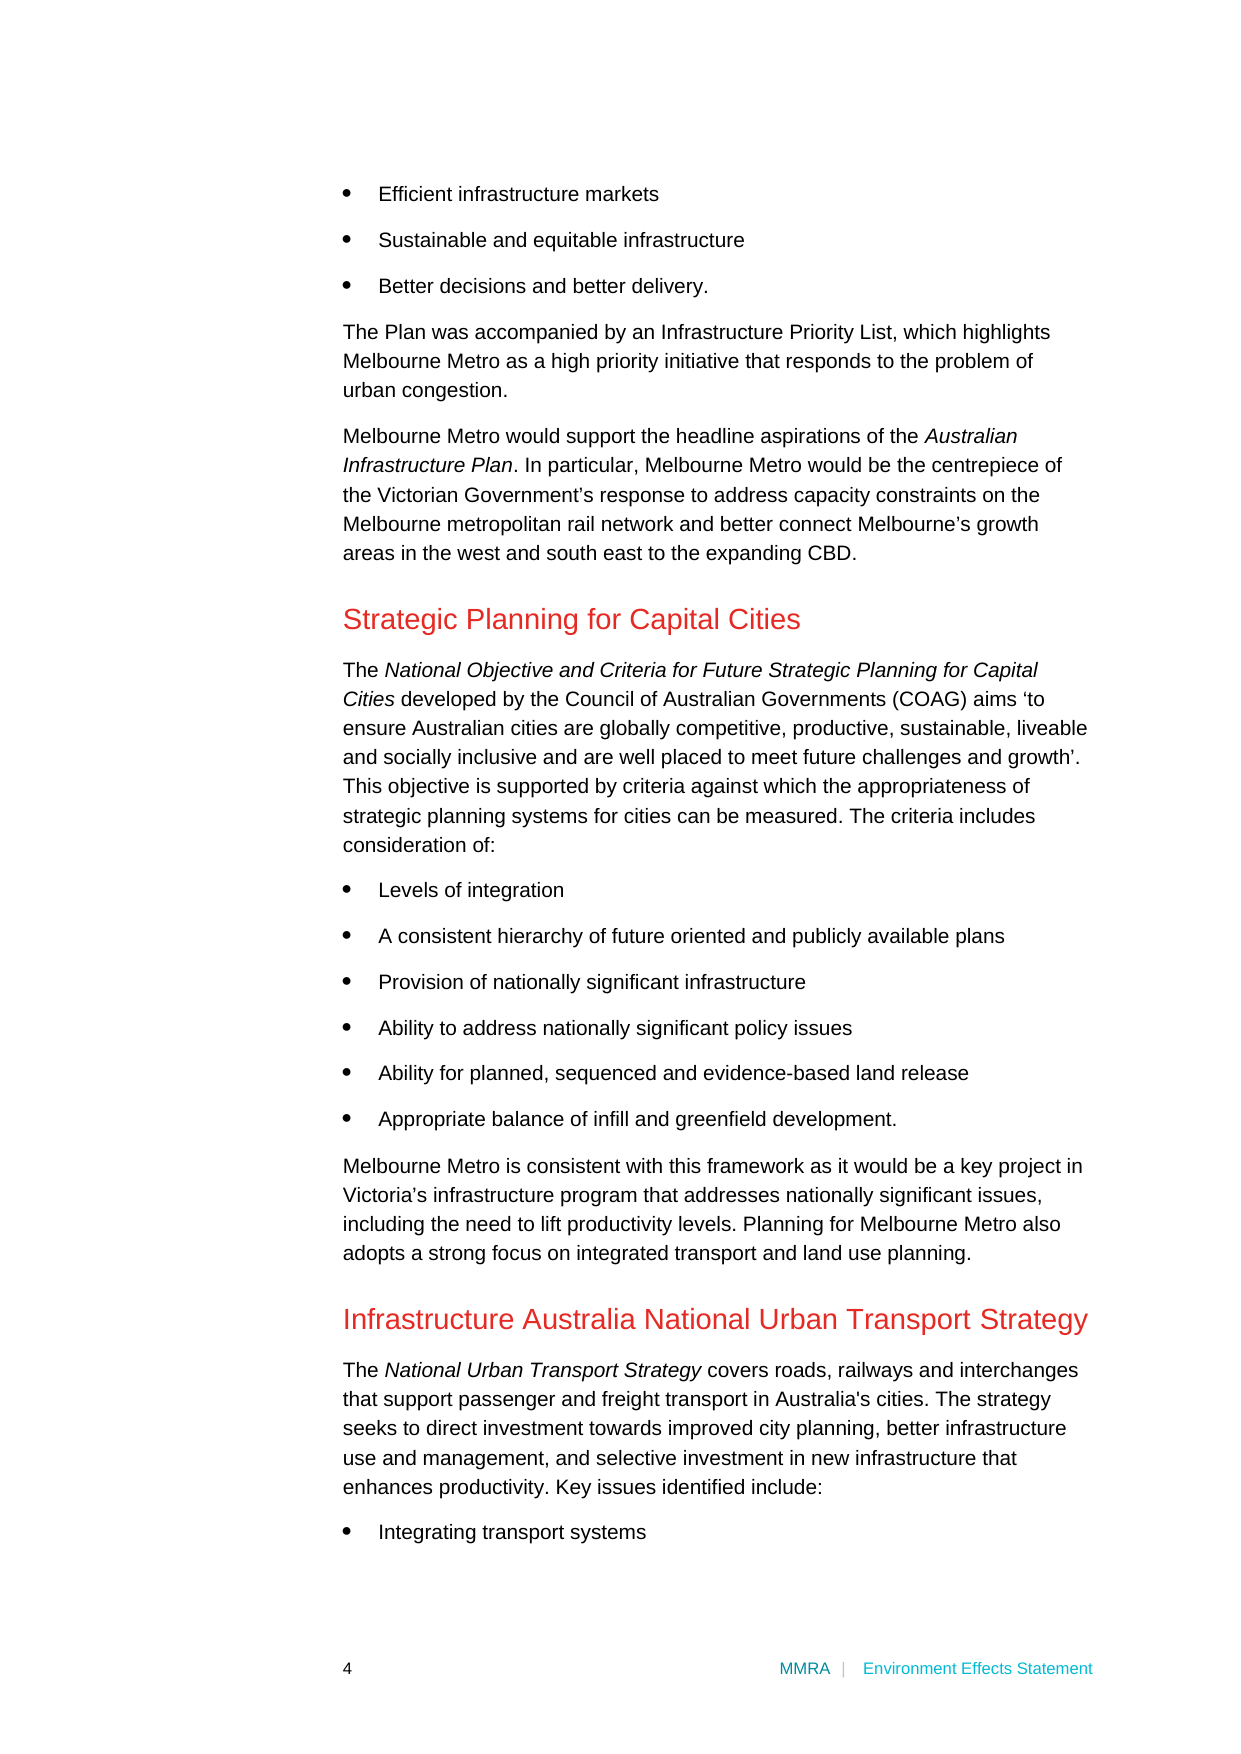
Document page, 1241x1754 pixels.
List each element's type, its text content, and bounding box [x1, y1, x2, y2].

text Integrating transport systems [343, 1515, 1092, 1544]
text Sustainable and equitable infrastructure [343, 223, 1092, 252]
text Better decisions and better delivery. [343, 269, 1092, 298]
text The National Objective and Criteria for Future Strategic Planning for Capital Cities developed by the Council of Australian Governments (COAG) aims ‘to ensure Australian cities are globally competitive, productive, sustainable, liveable and socially inclusive and are well placed to meet future challenges and growth’. This objective is supported by criteria against which the appropriateness of strategic planning systems for cities can be measured. The criteria includes consideration of: [343, 652, 1092, 857]
text Levels of integration [343, 873, 1092, 902]
text Efficient infrastructure markets [343, 177, 1092, 206]
text Appropriate balance of infill and greenfield development. [343, 1102, 1092, 1132]
subtitle Infrastructure Australia National Urban Transport Strategy [343, 1302, 1092, 1336]
subtitle Strategic Planning for Capital Cities [343, 602, 1092, 636]
text A consistent hierarchy of future oriented and publicly available plans [343, 919, 1092, 948]
text The National Urban Transport Strategy covers roads, railways and interchanges that support passenger and freight transport in Australia's cities. The strategy seeks to direct investment towards improved city planning, better infrastructure use and management, and selective investment in new infrastructure that enhances productivity. Key issues identified include: [343, 1353, 1092, 1498]
text Melbourne Metro would support the headline aspirations of the Australian Infrastructure Plan. In particular, Melbourne Metro would be the centrepiece of the Victorian Government’s response to address capacity constraints on the Melbourne metropolitan rail network and better connect Melbourne’s growth areas in the west and south east to the expanding CBD. [343, 419, 1092, 565]
text Ability for planned, sequenced and evidence-based land release [343, 1057, 1092, 1086]
text Ability to address nationally significant policy issues [343, 1011, 1092, 1040]
text Melbourne Metro is consistent with this framework as it would be a key project in Victoria’s infrastructure program that addresses nationally significant issues, including the need to lift productivity levels. Planning for Melbourne Metro also adopts a strong focus on integrated transport and land use planning. [343, 1148, 1092, 1265]
text The Plan was accompanied by an Infrastructure Priority List, which highlights Melbourne Metro as a high priority initiative that responds to the problem of urban congestion. [343, 315, 1092, 402]
text Provision of nationally significant infrastructure [343, 965, 1092, 994]
